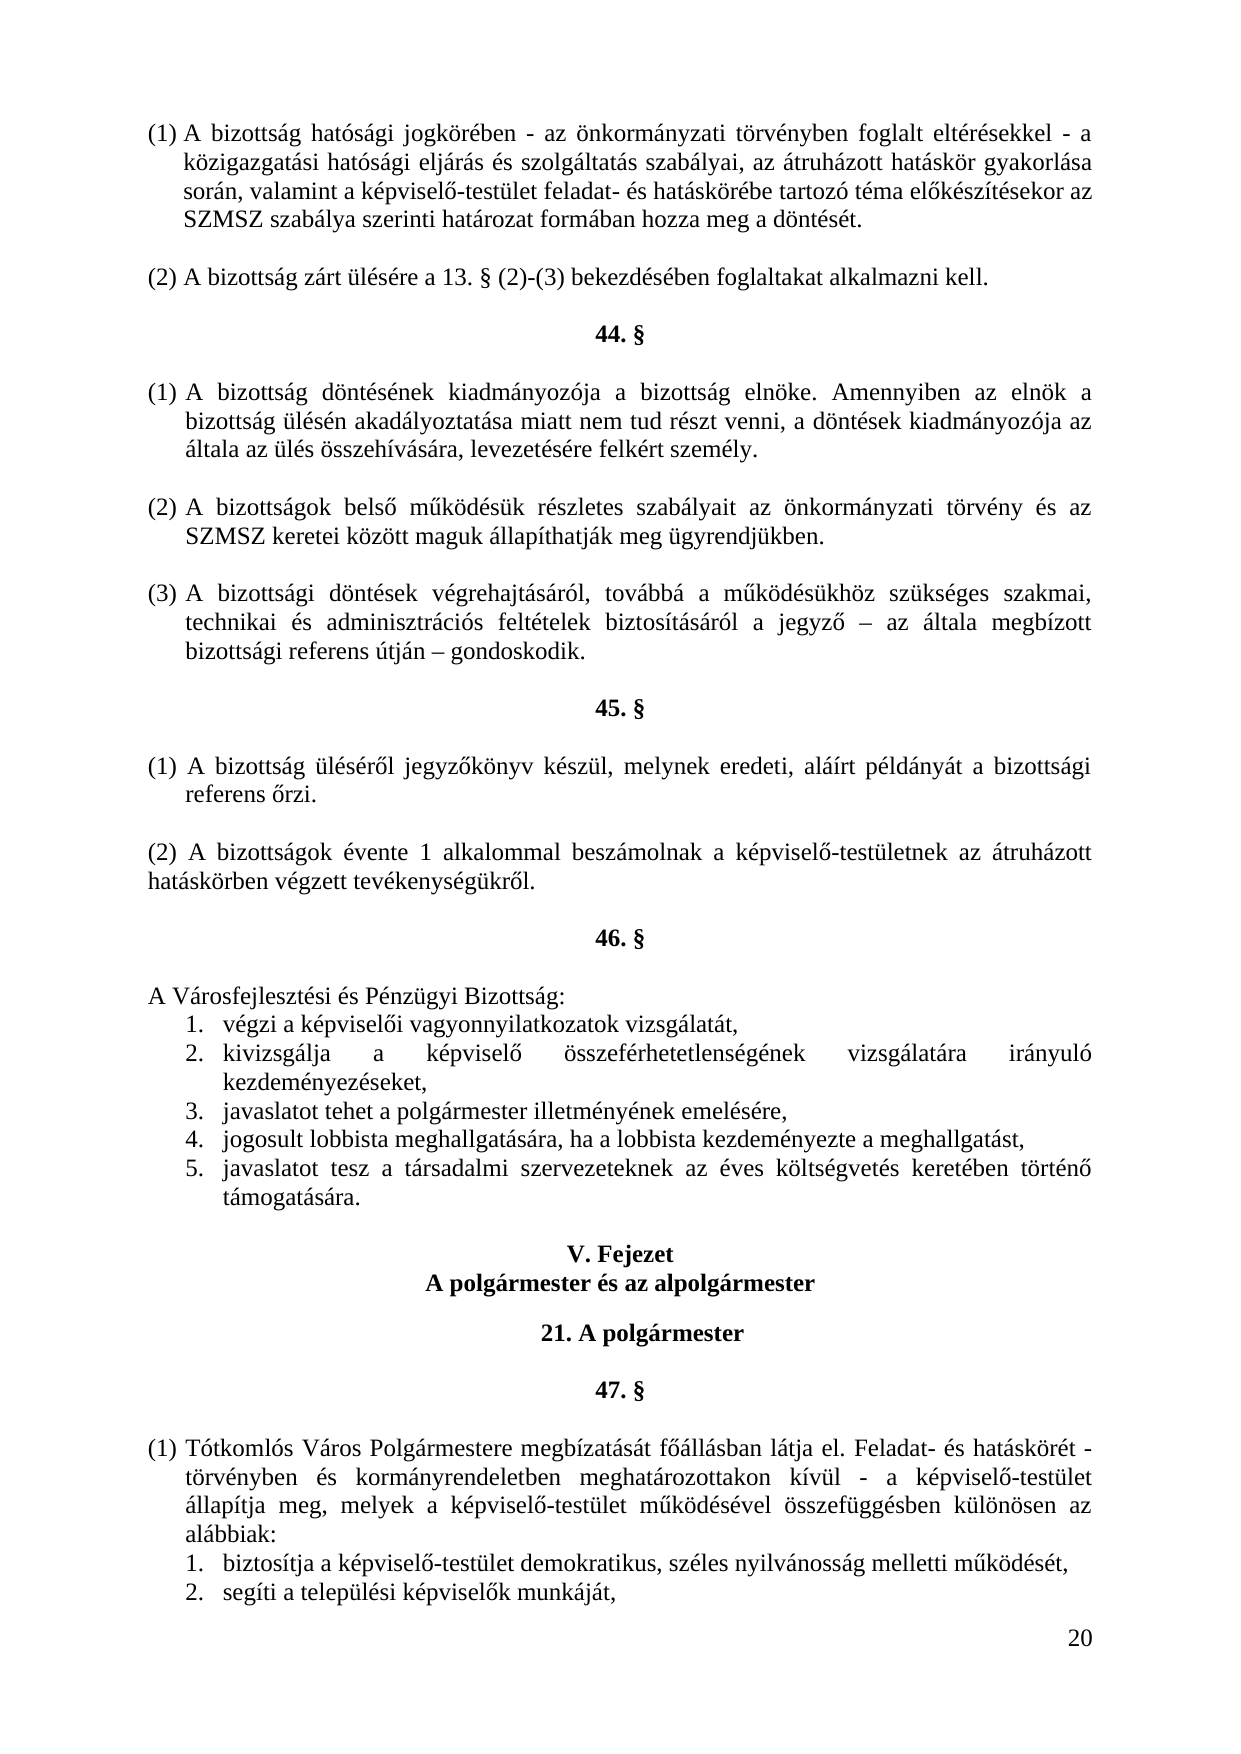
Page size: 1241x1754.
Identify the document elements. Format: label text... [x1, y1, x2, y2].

title segíti a települési képviselők munkáját, [185, 1577, 1093, 1605]
text 44. § [148, 319, 1093, 348]
title A bizottság hatósági jogkörében - az önkormányzati törvényben foglalt eltérésekkel - a közigazgatási hatósági eljárás és szolgáltatás szabályai, az átruházott hatáskör gyakorlása során, valamint a képviselő-testület feladat- és hatáskörébe tartozó téma előkészítésekor az SZMSZ szabálya szerinti határozat formában hozza meg a döntését. [148, 118, 1093, 233]
text A polgármester és az alpolgármester [148, 1268, 1093, 1297]
list javaslatot tehet a polgármester illetményének emelésére, [185, 1096, 1093, 1124]
list végzi a képviselői vagyonnyilatkozatok vizsgálatát, [185, 1009, 1093, 1038]
list jogosult lobbista meghallgatására, ha a lobbista kezdeményezte a meghallgatást, [185, 1124, 1093, 1153]
subtitle 21. A polgármester [192, 1318, 1093, 1347]
list javaslatot tesz a társadalmi szervezeteknek az éves költségvetés keretében történő támogatására. [185, 1153, 1093, 1211]
text 46. § [148, 923, 1093, 952]
title A bizottságok belső működésük részletes szabályait az önkormányzati törvény és az SZMSZ keretei között maguk állapíthatják meg ügyrendjükben. [148, 492, 1093, 549]
text (1) Tótkomlós Város Polgármestere megbízatását főállásban látja el. Feladat- és hatáskörét - törvényben és kormányrendeletben meghatározottakon kívül - a képviselő-testület állapítja meg, melyek a képviselő-testület működésével összefüggésben különösen az alábbiak: [148, 1433, 1093, 1548]
text 45. § [148, 693, 1093, 722]
title A bizottság döntésének kiadmányozója a bizottság elnöke. Amennyiben az elnök a bizottság ülésén akadályoztatása miatt nem tud részt venni, a döntések kiadmányozója az általa az ülés összehívására, levezetésére felkért személy. [148, 377, 1093, 463]
list kivizsgálja a képviselő összeférhetetlenségének vizsgálatára irányuló kezdeményezéseket, [185, 1038, 1093, 1096]
text 47. § [148, 1375, 1093, 1404]
text (2) A bizottságok évente 1 alkalommal beszámolnak a képviselő-testületnek az átruházott hatáskörben végzett tevékenységükről. [148, 837, 1093, 894]
title A bizottsági döntések végrehajtásáról, továbbá a működésükhöz szükséges szakmai, technikai és adminisztrációs feltételek biztosításáról a jegyző – az általa megbízott bizottsági referens útján – gondoskodik. [148, 578, 1093, 664]
title A bizottság zárt ülésére a 13. § (2)-(3) bekezdésében foglaltakat alkalmazni kell. [148, 262, 1093, 291]
text (1) A bizottság üléséről jegyzőkönyv készül, melynek eredeti, aláírt példányát a bizottsági referens őrzi. [148, 751, 1093, 808]
text V. Fejezet [148, 1239, 1093, 1268]
title biztosítja a képviselő-testület demokratikus, széles nyilvánosság melletti működését, [185, 1548, 1093, 1577]
text A Városfejlesztési és Pénzügyi Bizottság: [148, 981, 1093, 1009]
